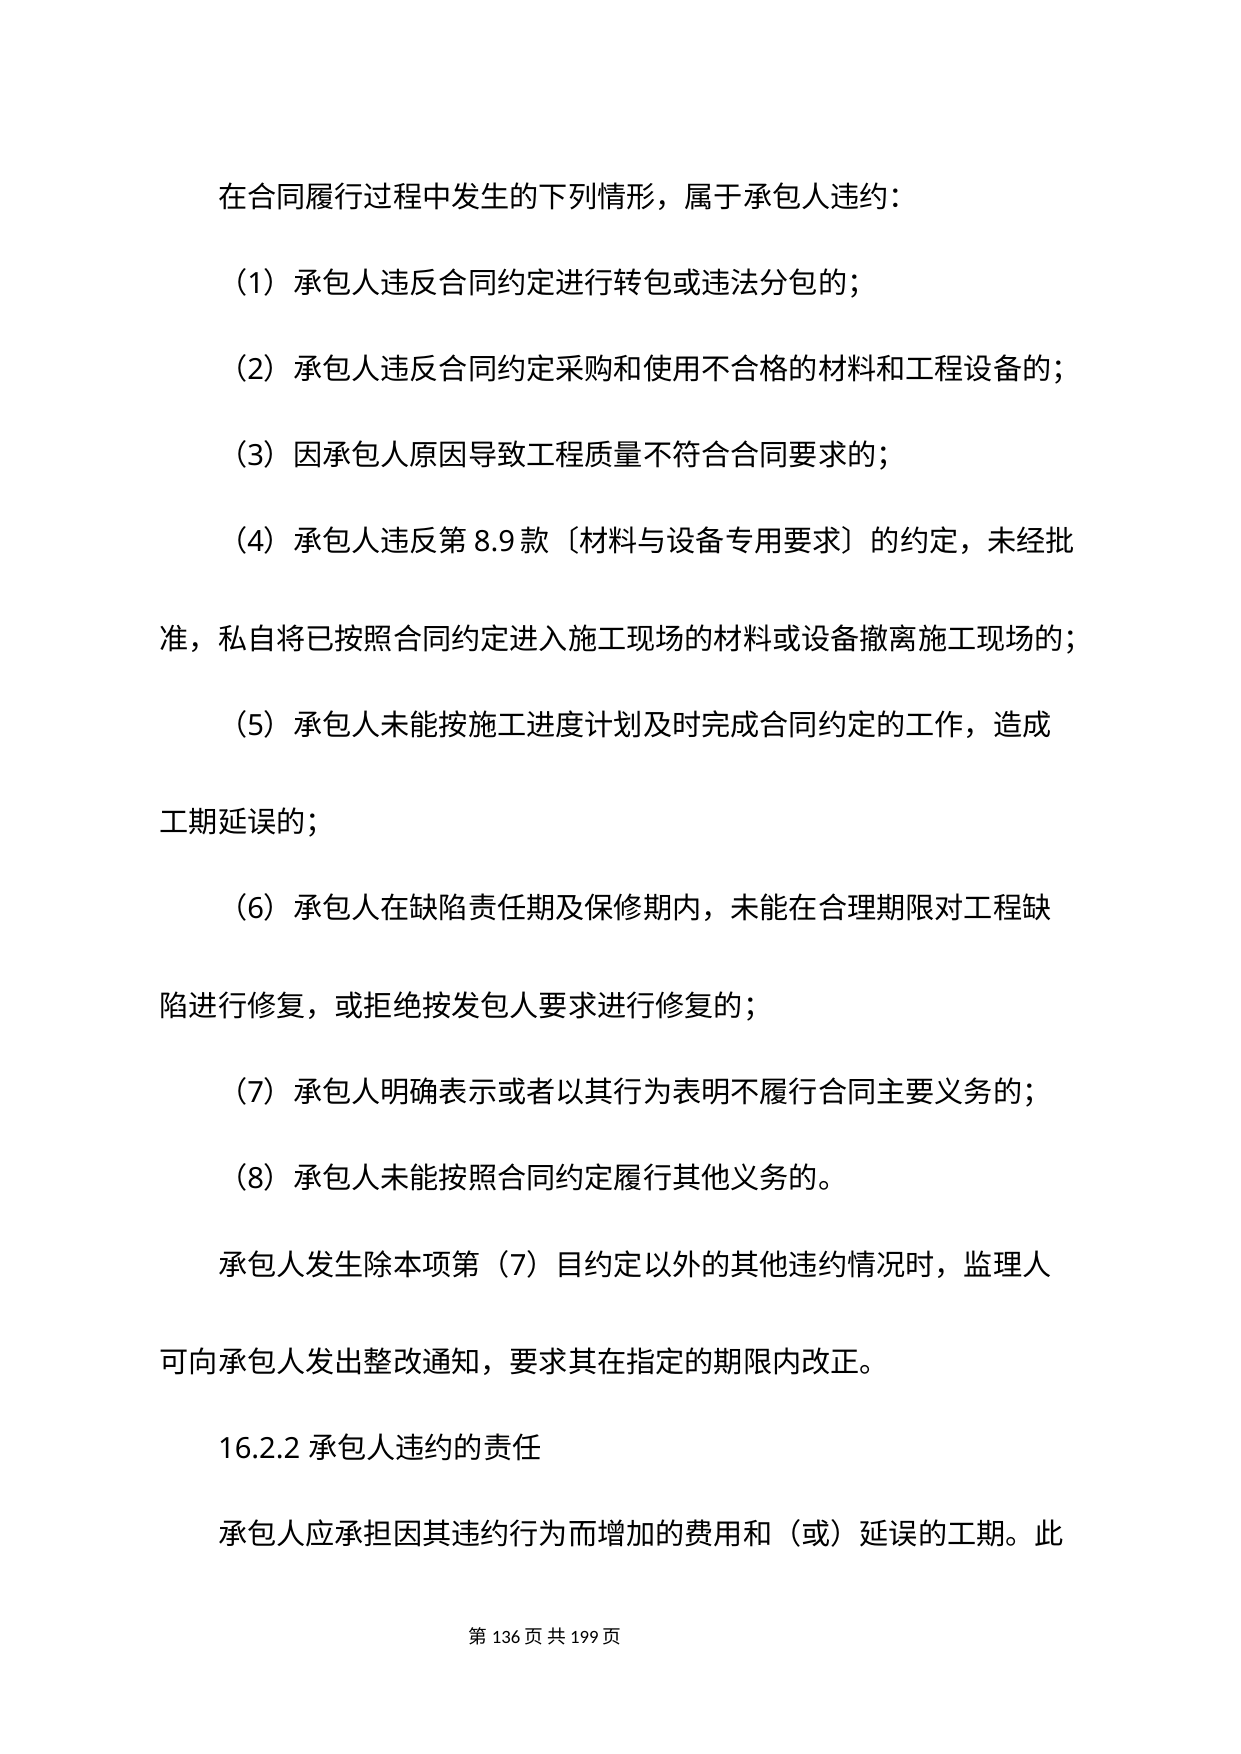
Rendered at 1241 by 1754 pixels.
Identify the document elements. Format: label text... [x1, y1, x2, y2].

text （6）承包人在缺陷责任期及保修期内，未能在合理期限对工程缺陷进行修复，或拒绝按发包人要求进行修复的； [159, 874, 1078, 1036]
text （4）承包人违反第8.9款〔材料与设备专用要求〕的约定，未经批准，私自将已按照合同约定进入施工现场的材料或设备撤离施工现场的； [159, 507, 1078, 669]
text 在合同履行过程中发生的下列情形，属于承包人违约： [159, 162, 1078, 227]
text （5）承包人未能按施工进度计划及时完成合同约定的工作，造成工期延误的； [159, 690, 1078, 853]
text （8）承包人未能按照合同约定履行其他义务的。 [159, 1144, 1078, 1209]
text （3）因承包人原因导致工程质量不符合合同要求的； [159, 420, 1078, 485]
text （7）承包人明确表示或者以其行为表明不履行合同主要义务的； [159, 1057, 1078, 1122]
text 16.2.2 承包人违约的责任 [159, 1413, 1078, 1478]
text 承包人发生除本项第（7）目约定以外的其他违约情况时，监理人可向承包人发出整改通知，要求其在指定的期限内改正。 [159, 1230, 1078, 1392]
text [159, 1499, 1078, 1564]
text （2）承包人违反合同约定采购和使用不合格的材料和工程设备的； [159, 334, 1078, 399]
text （1）承包人违反合同约定进行转包或违法分包的； [159, 248, 1078, 313]
